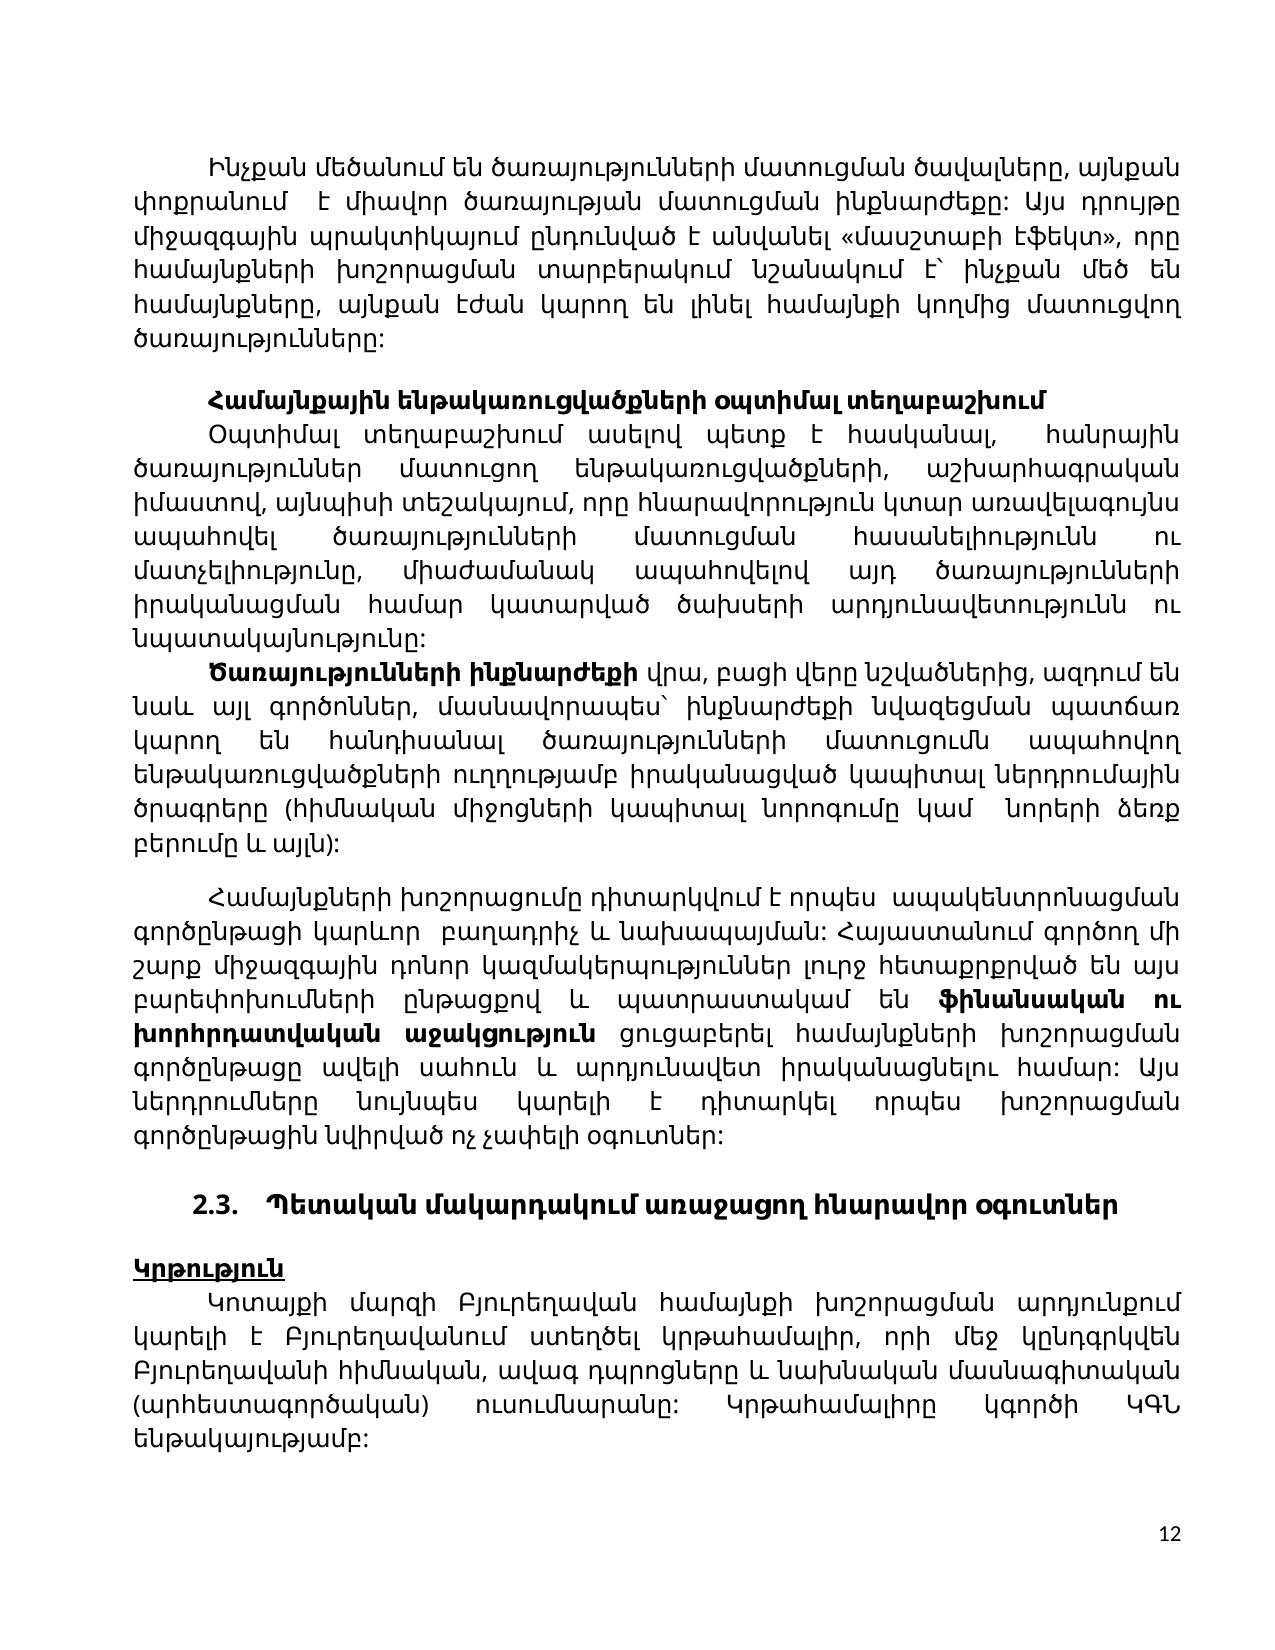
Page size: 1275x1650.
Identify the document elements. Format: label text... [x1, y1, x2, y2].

text Համայնքների խոշորացումը դիտարկվում է որպես ապակենտրոնացման գործընթացի կարևոր բաղադրիչ և նախապայման: Հայաստանում գործող մի շարք միջազգային դոնոր կազմակերպություններ լուրջ հետաքրքրված են այս բարեփոխումների ընթացքով և պատրաստակամ են ֆինանսական ու խորհրդատվական աջակցություն ցուցաբերել համայնքների խոշորացման գործընթացը ավելի սահուն և արդյունավետ իրականացնելու համար: Այս ներդրումները նույնպես կարելի է դիտարկել որպես խոշորացման գործընթացին նվիրված ոչ չափելի օգուտներ: [133, 879, 1181, 1152]
text Կրթություն [133, 1251, 1181, 1285]
text Ծառայությունների ինքնարժեքի վրա, բացի վերը նշվածներից, ազդում են նաև այլ գործոններ, մասնավորապես՝ ինքնարժեքի նվազեցման պատճառ կարող են հանդիսանալ ծառայությունների մատուցումն ապահովող ենթակառուցվածքների ուղղությամբ իրականացված կապիտալ ներդրումային ծրագրերը (հիմնական միջոցների կապիտալ նորոգումը կամ նորերի ձեռք բերումը և այլն): [133, 655, 1181, 859]
text Ինչքան մեծանում են ծառայությունների մատուցման ծավալները, այնքան փոքրանում է միավոր ծառայության մատուցման ինքնարժեքը: Այս դրույթը միջազգային պրակտիկայում ընդունված է անվանել «մասշտաբի էֆեկտ», որը համայնքների խոշորացման տարբերակում նշանակում է՝ ինչքան մեծ են համայնքները, այնքան էժան կարող են լինել համայնքի կողմից մատուցվող ծառայությունները: [133, 150, 1181, 354]
subtitle Պետական մակարդակում առաջացող հնարավոր օգուտներ [192, 1186, 1181, 1223]
text Օպտիմալ տեղաբաշխում ասելով պետք է հասկանալ, հանրային ծառայություններ մատուցող ենթակառուցվածքների, աշխարհագրական իմաստով, այնպիսի տեշակայում, որը հնարավորություն կտար առավելագույնս ապահովել ծառայությունների մատուցման հասանելիությունն ու մատչելիությունը, միաժամանակ ապահովելով այդ ծառայությունների իրականացման համար կատարված ծախսերի արդյունավետությունն ու նպատակայնությունը: [133, 416, 1181, 655]
text Համայնքային ենթակառուցվածքների օպտիմալ տեղաբաշխում [133, 382, 1181, 416]
text Կոտայքի մարզի Բյուրեղավան համայնքի խոշորացման արդյունքում կարելի է Բյուրեղավանում ստեղծել կրթահամալիր, որի մեջ կընդգրկվեն Բյուրեղավանի հիմնական, ավագ դպրոցները և նախնական մասնագիտական (արհեստագործական) ուսումնարանը: Կրթահամալիրը կգործի ԿԳՆ ենթակայությամբ: [133, 1285, 1181, 1455]
